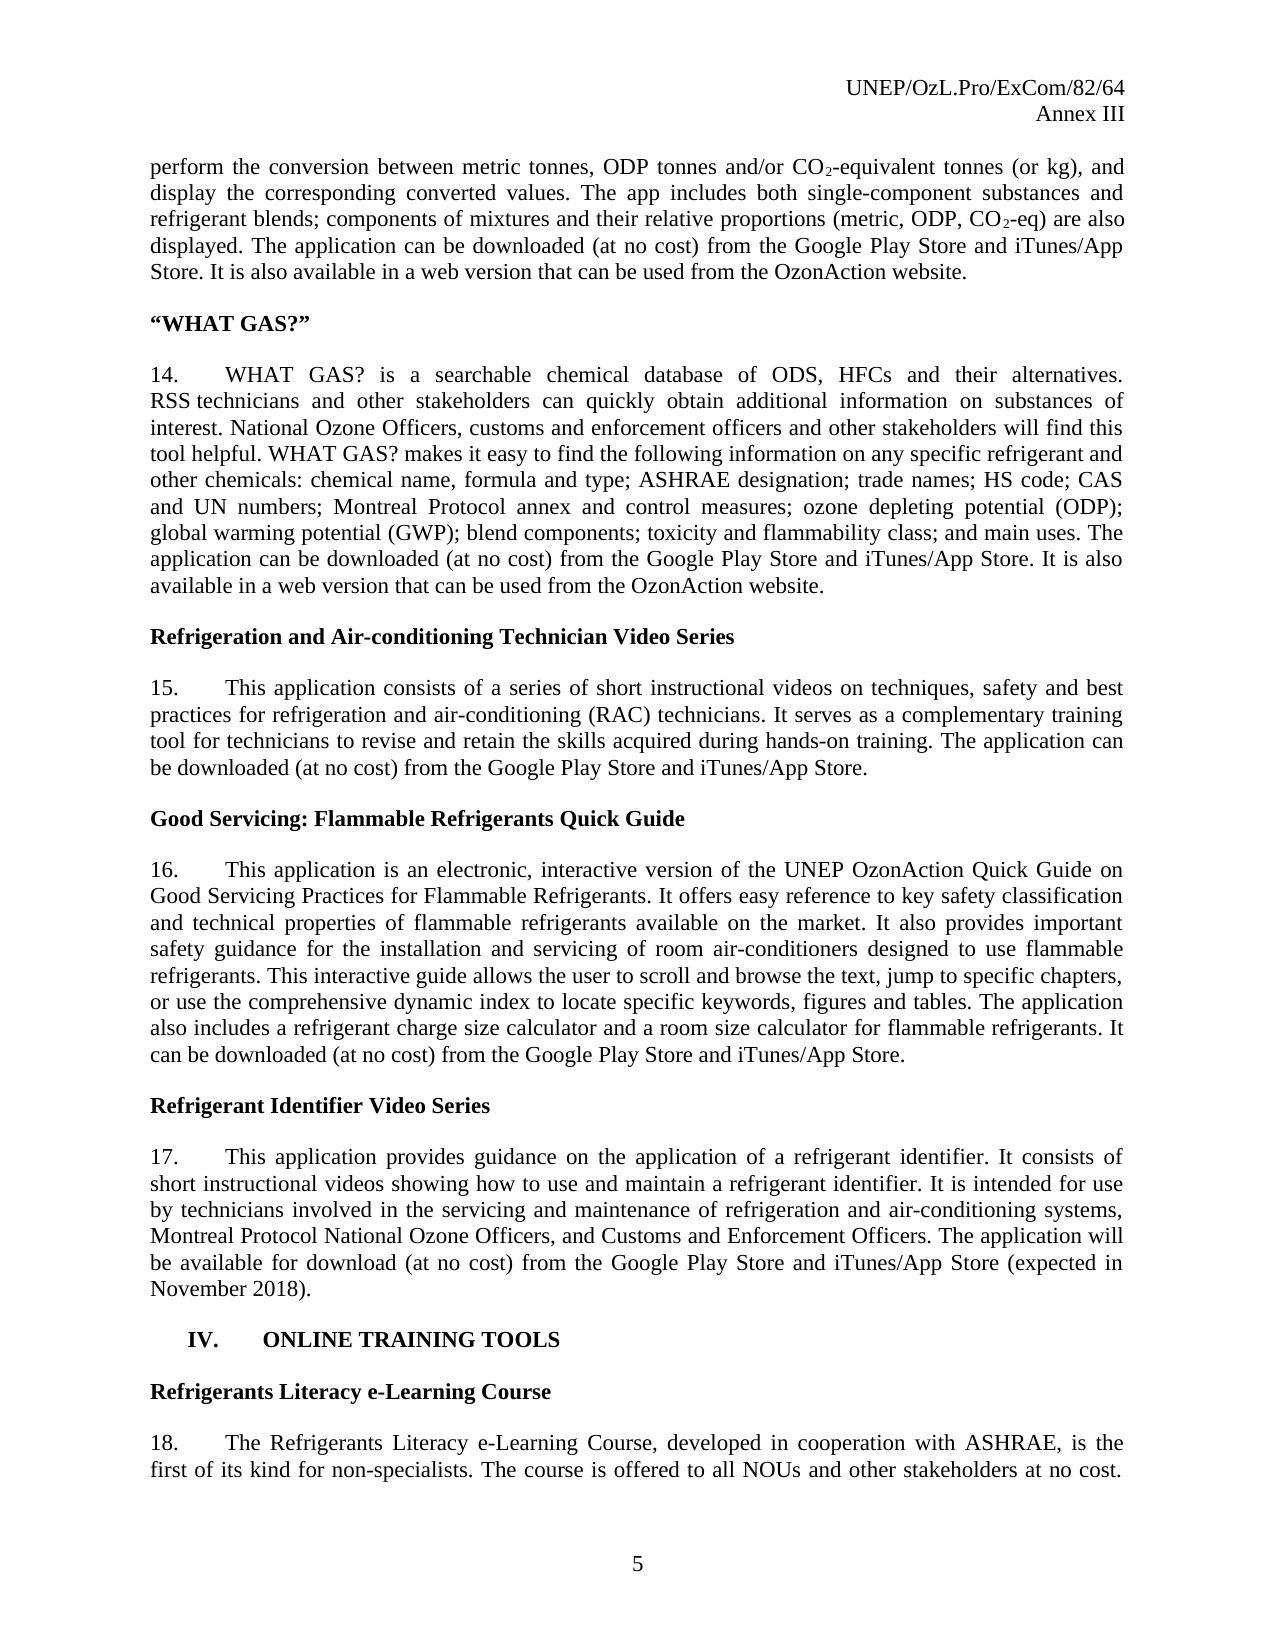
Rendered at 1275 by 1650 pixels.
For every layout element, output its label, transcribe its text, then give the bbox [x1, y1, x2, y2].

list Good Servicing: Flammable Refrigerants Quick Guide [150, 805, 1125, 831]
list “WHAT GAS?” [150, 309, 1125, 336]
list Refrigeration and Air-conditioning Technician Video Series [150, 623, 1125, 649]
list Refrigerants Literacy e-Learning Course [150, 1378, 1125, 1404]
subtitle This application consists of a series of short instructional videos on techniques, safety and best practices for refrigeration and air-conditioning (RAC) technicians. It serves as a complementary training tool for technicians to revise and retain the skills acquired during hands-on training. The application can be downloaded (at no cost) from the Google Play Store and iTunes/App Store. [150, 674, 1125, 780]
list ONLINE TRAINING TOOLS [187, 1327, 1125, 1353]
list Refrigerant Identifier Video Series [150, 1092, 1125, 1118]
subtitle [150, 153, 1125, 284]
subtitle This application is an electronic, interactive version of the UNEP OzonAction Quick Guide on Good Servicing Practices for Flammable Refrigerants. It offers easy reference to key safety classification and technical properties of flammable refrigerants available on the market. It also provides important safety guidance for the installation and servicing of room air-conditioners designed to use flammable refrigerants. This interactive guide allows the user to scroll and browse the text, jump to specific chapters, or use the comprehensive dynamic index to locate specific keywords, figures and tables. The application also includes a refrigerant charge size calculator and a room size calculator for flammable refrigerants. It can be downloaded (at no cost) from the Google Play Store and iTunes/App Store. [150, 856, 1125, 1067]
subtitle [150, 1429, 1125, 1482]
subtitle This application provides guidance on the application of a refrigerant identifier. It consists of short instructional videos showing how to use and maintain a refrigerant identifier. It is intended for use by technicians involved in the servicing and maintenance of refrigeration and air-conditioning systems, Montreal Protocol National Ozone Officers, and Customs and Enforcement Officers. The application will be available for download (at no cost) from the Google Play Store and iTunes/App Store (expected in November 2018). [150, 1143, 1125, 1302]
subtitle WHAT GAS? is a searchable chemical database of ODS, HFCs and their alternatives. RSS technicians and other stakeholders can quickly obtain additional information on substances of interest. National Ozone Officers, customs and enforcement officers and other stakeholders will find this tool helpful. WHAT GAS? makes it easy to find the following information on any specific refrigerant and other chemicals: chemical name, formula and type; ASHRAE designation; trade names; HS code; CAS and UN numbers; Montreal Protocol annex and control measures; ozone depleting potential (ODP); global warming potential (GWP); blend components; toxicity and flammability class; and main uses. The application can be downloaded (at no cost) from the Google Play Store and iTunes/App Store. It is also available in a web version that can be used from the OzonAction website. [150, 361, 1125, 598]
